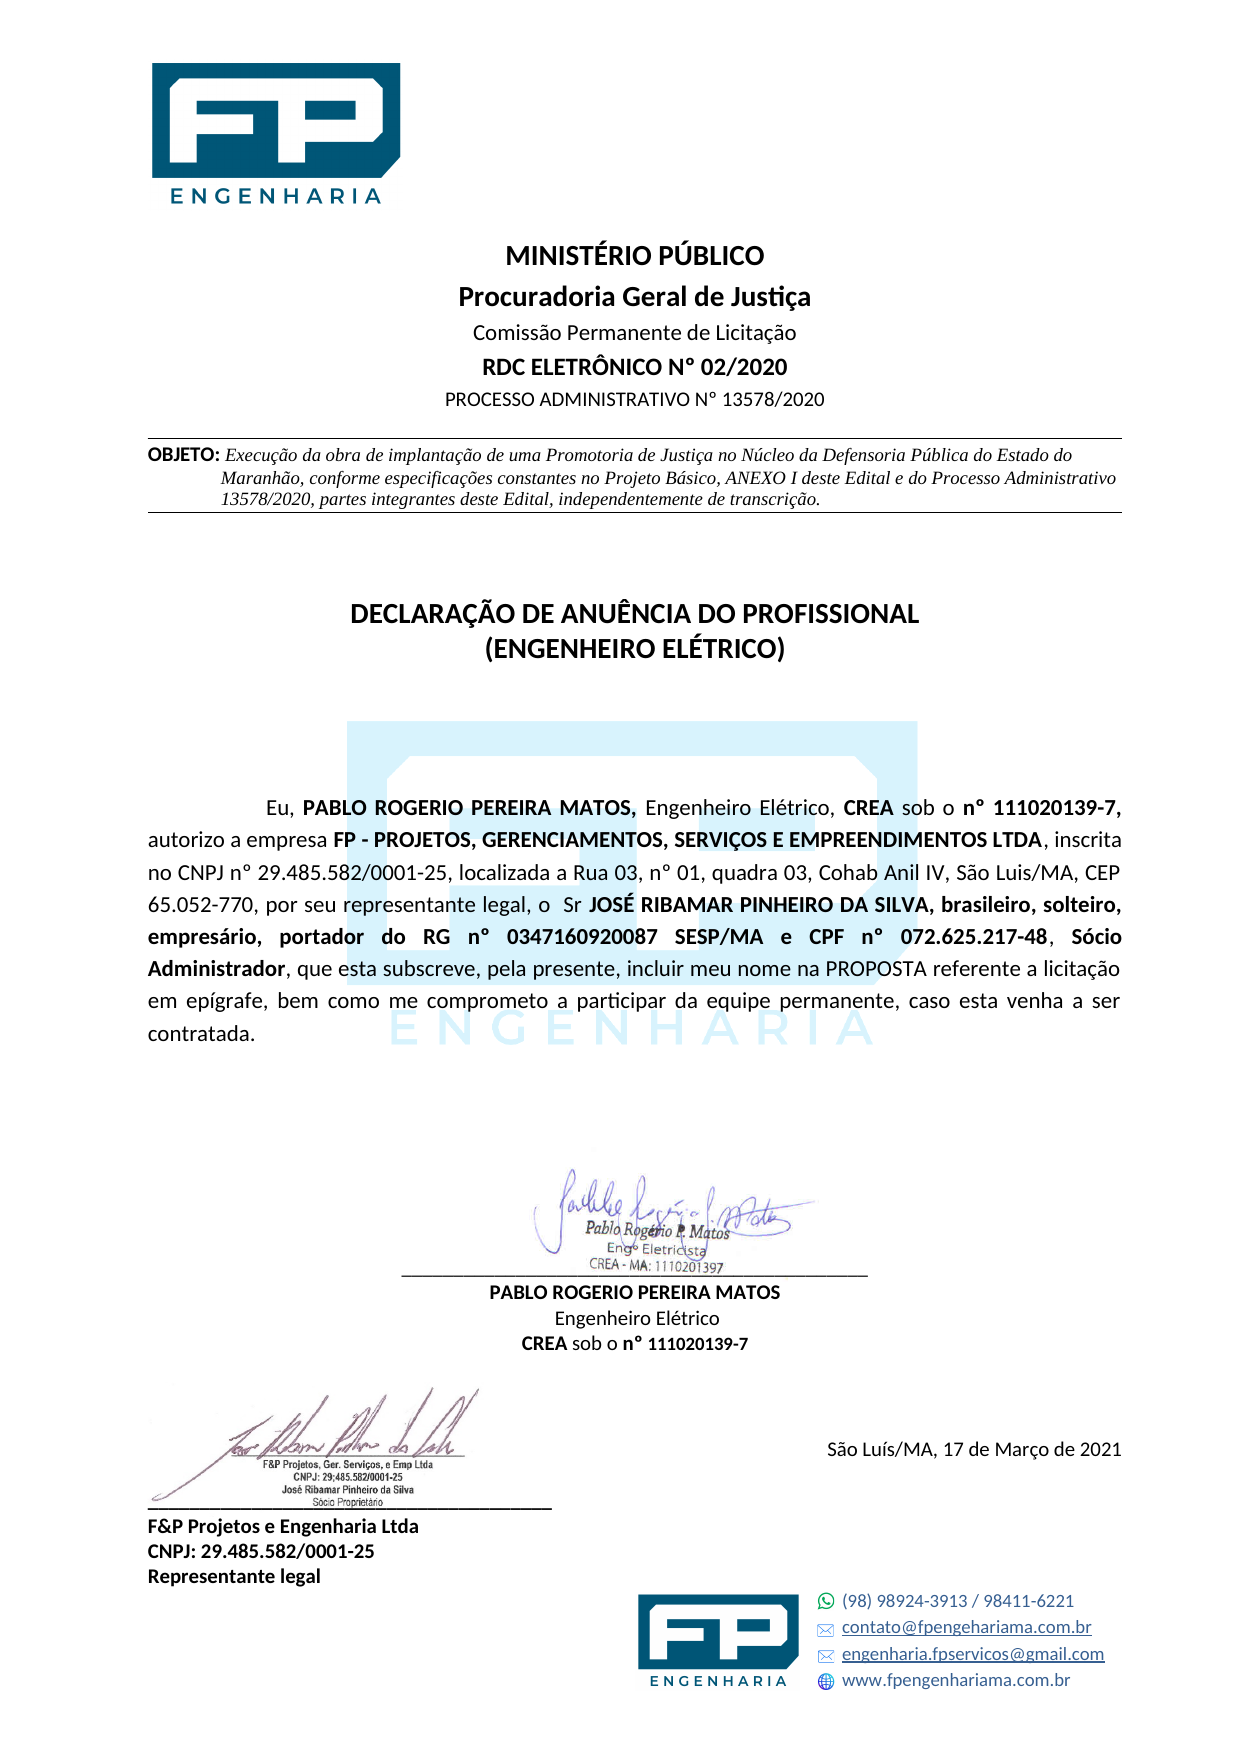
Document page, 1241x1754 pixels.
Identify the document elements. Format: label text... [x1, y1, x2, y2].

picture [818, 1650, 835, 1663]
text PABLO ROGERIO PEREIRA MATOS [148, 1279, 1122, 1305]
picture [147, 1382, 484, 1517]
picture [635, 1592, 801, 1691]
text (ENGENHEIRO ELÉTRICO) [148, 631, 1122, 666]
text CREA sob o nº 111020139-7 [148, 1330, 1122, 1356]
text Eu, PABLO ROGERIO PEREIRA MATOS, Engenheiro Elétrico, CREA sob o nº 111020139-7, autorizo a empresa FP - PROJETOS, GERENCIAMENTOS, SERVIÇOS E EMPREENDIMENTOS LTDA, inscrita no CNPJ nº 29.485.582/0001-25, localizada a Rua 03, nº 01, quadra 03, Cohab Anil IV, São Luis/MA, CEP 65.052-770, por seu representante legal, o Sr JOSÉ RIBAMAR PINHEIRO DA SILVA, brasileiro, solteiro, empresário, portador do RG nº 0347160920087 SESP/MA e CPF nº 072.625.217-48, Sócio Administrador, que esta subscreve, pela presente, incluir meu nome na PROPOSTA referente a licitação em epígrafe, bem como me comprometo a participar da equipe permanente, caso esta venha a ser contratada. [148, 793, 1122, 1047]
picture [816, 1672, 836, 1690]
picture [817, 1624, 834, 1637]
text _____________________________________________ [148, 1254, 1122, 1279]
picture [503, 1136, 834, 1254]
text Engenheiro Elétrico [148, 1305, 1122, 1330]
picture [817, 1591, 835, 1611]
text DECLARAÇÃO DE ANUÊNCIA DO PROFISSIONAL [148, 595, 1122, 631]
picture [147, 59, 403, 211]
